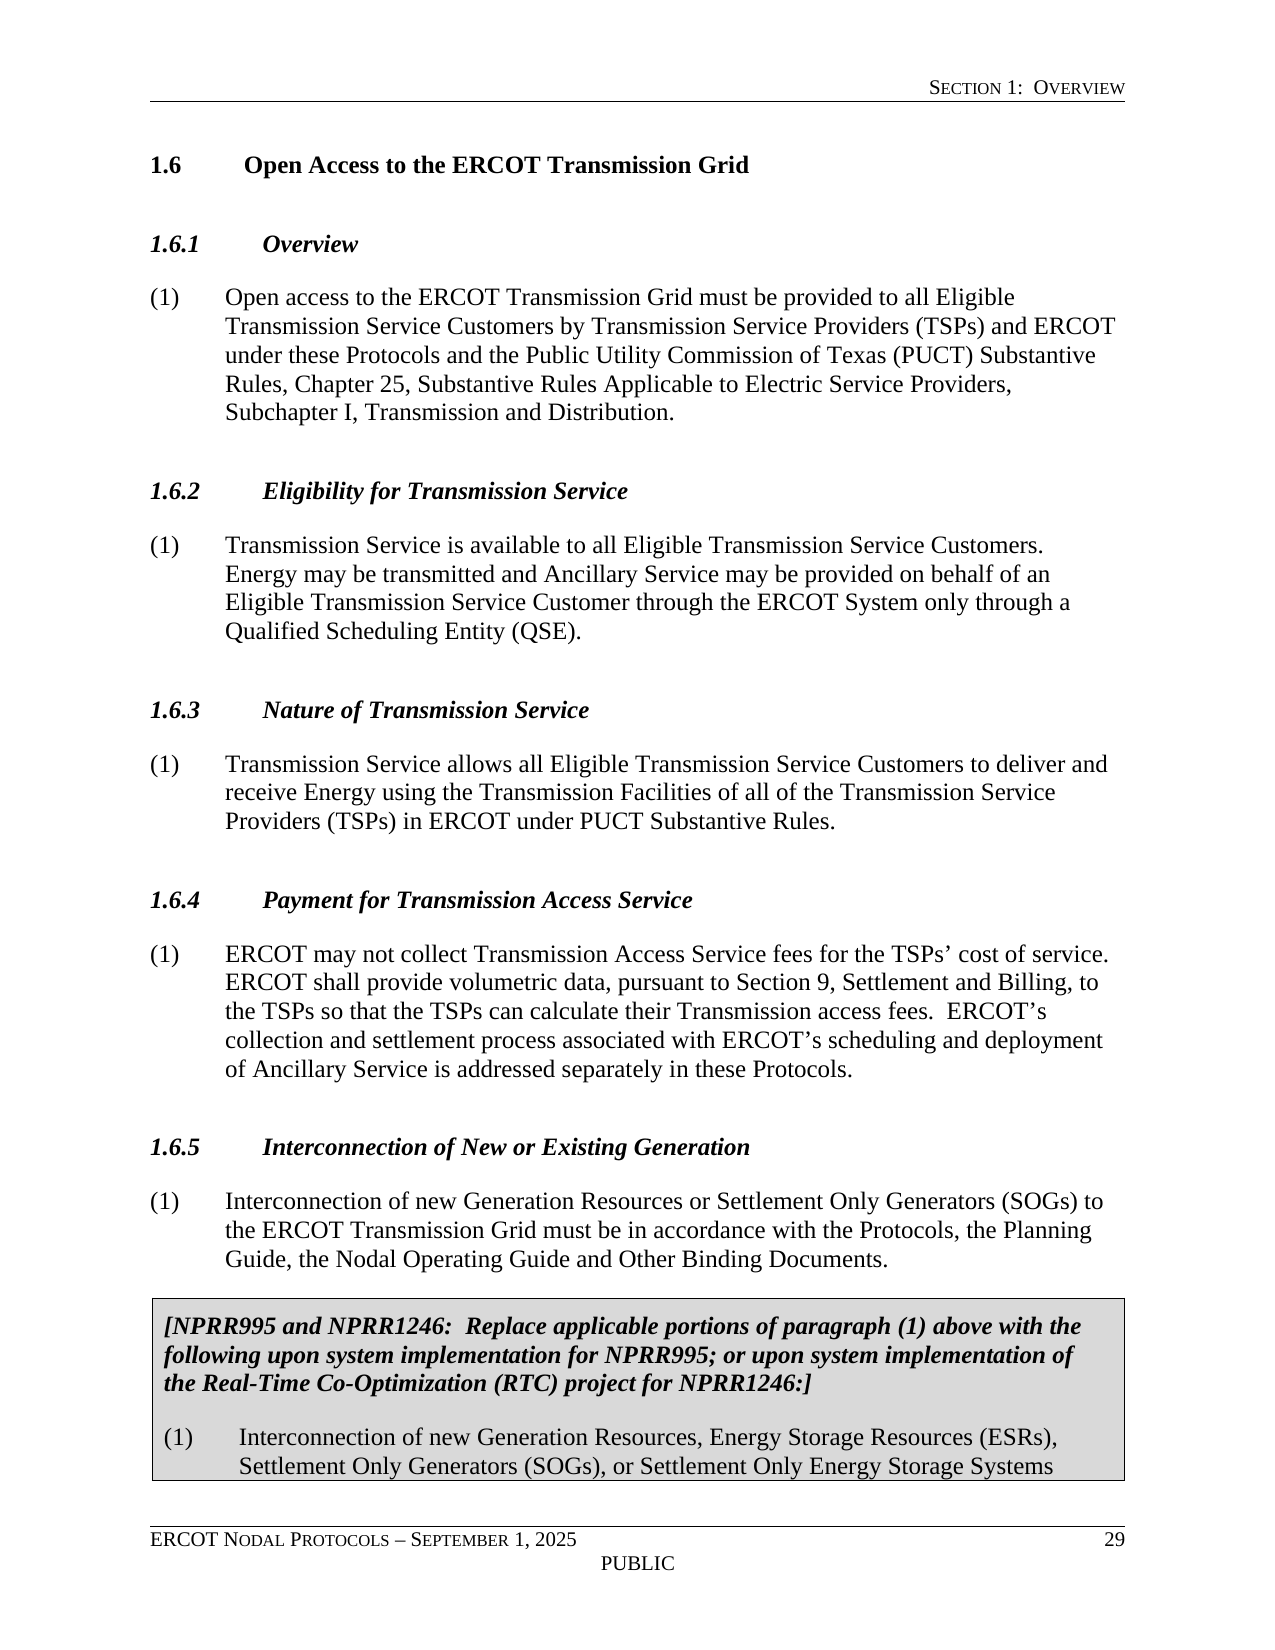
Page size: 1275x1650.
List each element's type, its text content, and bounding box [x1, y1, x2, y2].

text 1.6 Open Access to the ERCOT Transmission Grid [150, 150, 1125, 179]
text (1) ERCOT may not collect Transmission Access Service fees for the TSPs’ cost of service. ERCOT shall provide volumetric data, pursuant to Section 9, Settlement and Billing, to the TSPs so that the TSPs can calculate their Transmission access fees. ERCOT’s collection and settlement process associated with ERCOT’s scheduling and deployment of Ancillary Service is addressed separately in these Protocols. [150, 939, 1125, 1082]
text 1.6.4 Payment for Transmission Access Service [150, 885, 1125, 914]
text (1) Transmission Service allows all Eligible Transmission Service Customers to deliver and receive Energy using the Transmission Facilities of all of the Transmission Service Providers (TSPs) in ERCOT under PUCT Substantive Rules. [150, 749, 1125, 835]
text (1) Interconnection of new Generation Resources or Settlement Only Generators (SOGs) to the ERCOT Transmission Grid must be in accordance with the Protocols, the Planning Guide, the Nodal Operating Guide and Other Binding Documents. [150, 1186, 1125, 1272]
text 1.6.3 Nature of Transmission Service [150, 695, 1125, 724]
text (1) Transmission Service is available to all Eligible Transmission Service Customers. Energy may be transmitted and Ancillary Service may be provided on behalf of an Eligible Transmission Service Customer through the ERCOT System only through a Qualified Scheduling Entity (QSE). [150, 530, 1125, 645]
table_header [153, 1299, 1124, 1480]
text 1.6.1 Overview [150, 229, 1125, 257]
text 1.6.2 Eligibility for Transmission Service [150, 476, 1125, 505]
text (1) Open access to the ERCOT Transmission Grid must be provided to all Eligible Transmission Service Customers by Transmission Service Providers (TSPs) and ERCOT under these Protocols and the Public Utility Commission of Texas (PUCT) Substantive Rules, Chapter 25, Substantive Rules Applicable to Electric Service Providers, Subchapter I, Transmission and Distribution. [150, 282, 1125, 426]
text 1.6.5 Interconnection of New or Existing Generation [150, 1132, 1125, 1161]
